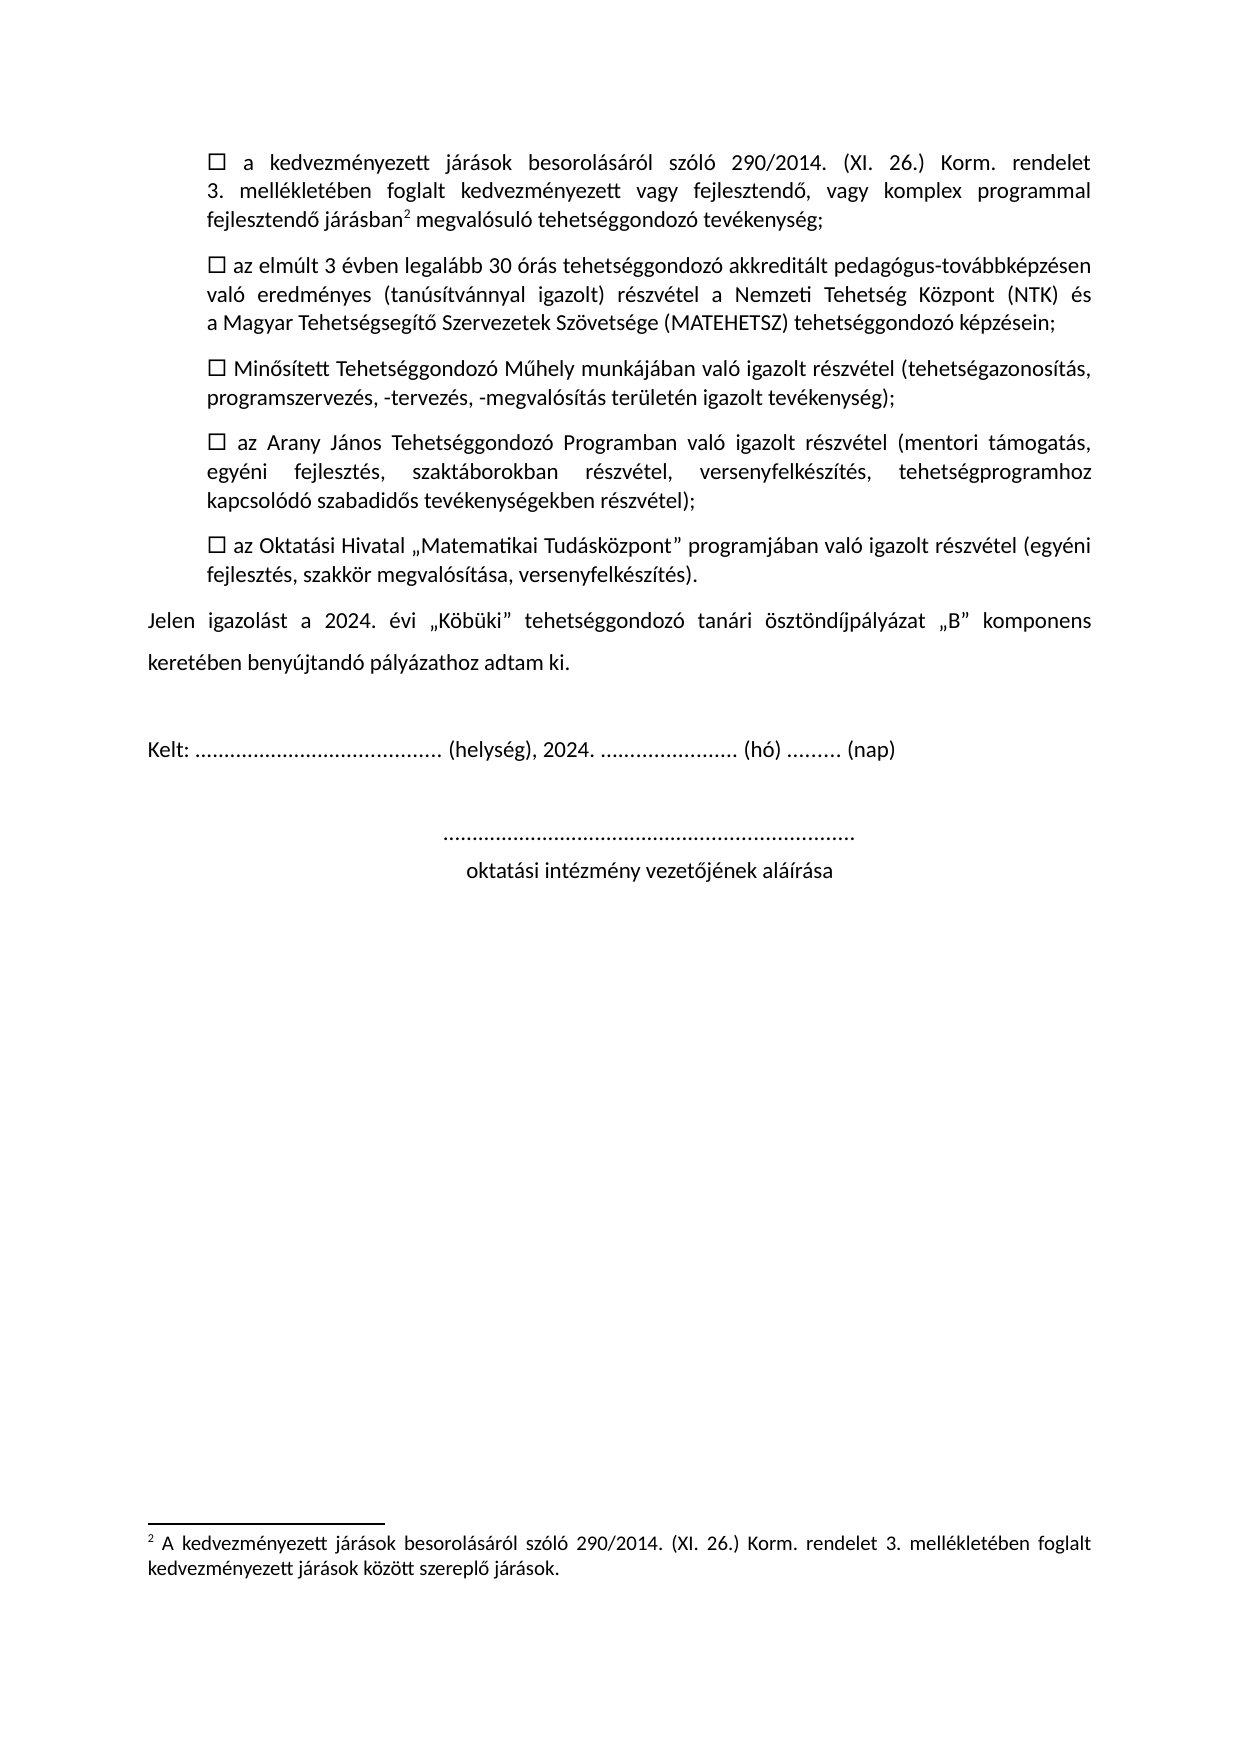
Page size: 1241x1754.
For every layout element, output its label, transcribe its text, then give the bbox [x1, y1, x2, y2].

text az elmúlt 3 évben legalább 30 órás tehetséggondozó akkreditált pedagógus-továbbképzésen való eredményes (tanúsítvánnyal igazolt) részvétel a Nemzeti Tehetség Központ (NTK) és a Magyar Tehetségsegítő Szervezetek Szövetsége (MATEHETSZ) tehetséggondozó képzésein; [207, 251, 1093, 337]
text Minősített Tehetséggondozó Műhely munkájában való igazolt részvétel (tehetségazonosítás, programszervezés, -tervezés, -megvalósítás területén igazolt tevékenység); [207, 354, 1093, 411]
text Kelt: (helység), 2024. (hó) (nap) [148, 736, 1093, 763]
text az Oktatási Hivatal „Matematikai Tudásközpont” programjában való igazolt részvétel (egyéni fejlesztés, szakkör megvalósítása, versenyfelkészítés). [207, 532, 1093, 588]
text Jelen igazolást a 2024. évi „Köbüki” tehetséggondozó tanári ösztöndíjpályázat „B” komponens keretében benyújtandó pályázathoz adtam ki. [148, 606, 1093, 676]
text az Arany János Tehetséggondozó Programban való igazolt részvétel (mentori támogatás, egyéni fejlesztés, szaktáborokban részvétel, versenyfelkészítés, tehetségprogramhoz kapcsolódó szabadidős tevékenységekben részvétel); [207, 428, 1093, 514]
text a kedvezményezett járások besorolásáról szóló 290/2014. (XI. 26.) Korm. rendelet 3. mellékletében foglalt kedvezményezett vagy fejlesztendő, vagy komplex programmal fejlesztendő járásban megvalósuló tehetséggondozó tevékenység; [207, 148, 1093, 233]
text oktatási intézmény vezetőjének aláírása [148, 856, 1093, 884]
